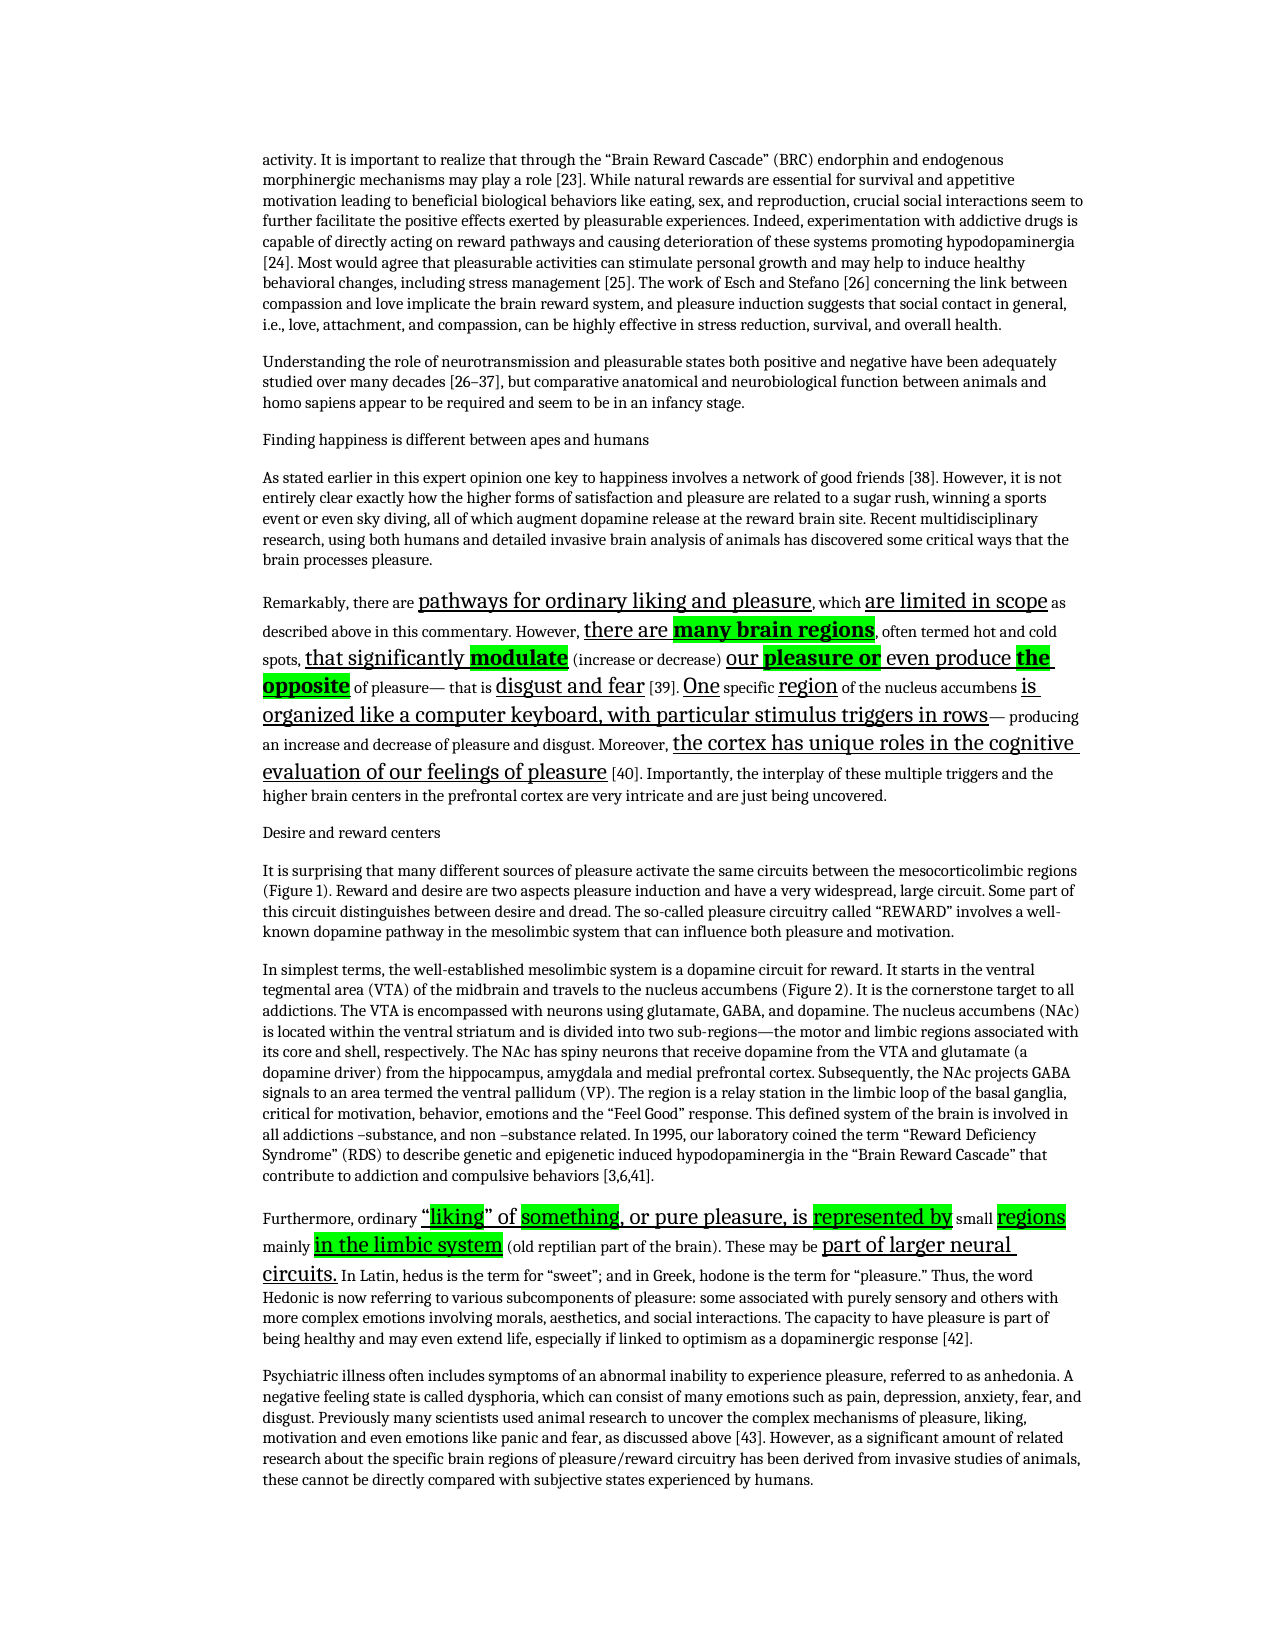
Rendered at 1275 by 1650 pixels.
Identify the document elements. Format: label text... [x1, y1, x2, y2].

text Finding happiness is different between apes and humans [262, 431, 1087, 450]
text Remarkably, there are pathways for ordinary liking and pleasure, which are limited in scope as described above in this commentary. However, there are many brain regions, often termed hot and cold spots, that significantly modulate (increase or decrease) our pleasure or even produce the opposite of pleasure— that is disgust and fear [39]. One specific region of the nucleus accumbens is organized like a computer keyboard, with particular stimulus triggers in rows— producing an increase and decrease of pleasure and disgust. Moreover, the cortex has unique roles in the cognitive evaluation of our feelings of pleasure [40]. Importantly, the interplay of these multiple triggers and the higher brain centers in the prefrontal cortex are very intricate and are just being uncovered. [262, 588, 1087, 806]
text As stated earlier in this expert opinion one key to happiness involves a network of good friends [38]. However, it is not entirely clear exactly how the higher forms of satisfaction and pleasure are related to a sugar rush, winning a sports event or even sky diving, all of which augment dopamine release at the reward brain site. Recent multidisciplinary research, using both humans and detailed invasive brain analysis of animals has discovered some critical ways that the brain processes pleasure. [262, 468, 1087, 570]
text Psychiatric illness often includes symptoms of an abnormal inability to experience pleasure, referred to as anhedonia. A negative feeling state is called dysphoria, which can consist of many emotions such as pain, depression, anxiety, fear, and disgust. Previously many scientists used animal research to uncover the complex mechanisms of pleasure, liking, motivation and even emotions like panic and fear, as discussed above [43]. However, as a significant amount of related research about the specific brain regions of pleasure/reward circuitry has been derived from invasive studies of animals, these cannot be directly compared with subjective states experienced by humans. [262, 1367, 1087, 1489]
text It is surprising that many different sources of pleasure activate the same circuits between the mesocorticolimbic regions (Figure 1). Reward and desire are two aspects pleasure induction and have a very widespread, large circuit. Some part of this circuit distinguishes between desire and dread. The so-called pleasure circuitry called “REWARD” involves a well-known dopamine pathway in the mesolimbic system that can influence both pleasure and motivation. [262, 861, 1087, 942]
text Desire and reward centers [262, 824, 1087, 843]
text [262, 150, 1087, 334]
text In simplest terms, the well-established mesolimbic system is a dopamine circuit for reward. It starts in the ventral tegmental area (VTA) of the midbrain and travels to the nucleus accumbens (Figure 2). It is the cornerstone target to all addictions. The VTA is encompassed with neurons using glutamate, GABA, and dopamine. The nucleus accumbens (NAc) is located within the ventral striatum and is divided into two sub-regions—the motor and limbic regions associated with its core and shell, respectively. The NAc has spiny neurons that receive dopamine from the VTA and glutamate (a dopamine driver) from the hippocampus, amygdala and medial prefrontal cortex. Subsequently, the NAc projects GABA signals to an area termed the ventral pallidum (VP). The region is a relay station in the limbic loop of the basal ganglia, critical for motivation, behavior, emotions and the “Feel Good” response. This defined system of the brain is involved in all addictions –substance, and non –substance related. In 1995, our laboratory coined the term “Reward Deficiency Syndrome” (RDS) to describe genetic and epigenetic induced hypodopaminergia in the “Brain Reward Cascade” that contribute to addiction and compulsive behaviors [3,6,41]. [262, 960, 1087, 1186]
text Understanding the role of neurotransmission and pleasurable states both positive and negative have been adequately studied over many decades [26–37], but comparative anatomical and neurobiological function between animals and homo sapiens appear to be required and seem to be in an infancy stage. [262, 352, 1087, 413]
text Furthermore, ordinary “liking” of something, or pure pleasure, is represented by small regions mainly in the limbic system (old reptilian part of the brain). These may be part of larger neural circuits. In Latin, hedus is the term for “sweet”; and in Greek, hodone is the term for “pleasure.” Thus, the word Hedonic is now referring to various subcomponents of pleasure: some associated with purely sensory and others with more complex emotions involving morals, aesthetics, and social interactions. The capacity to have pleasure is part of being healthy and may even extend life, especially if linked to optimism as a dopaminergic response [42]. [262, 1204, 1087, 1349]
